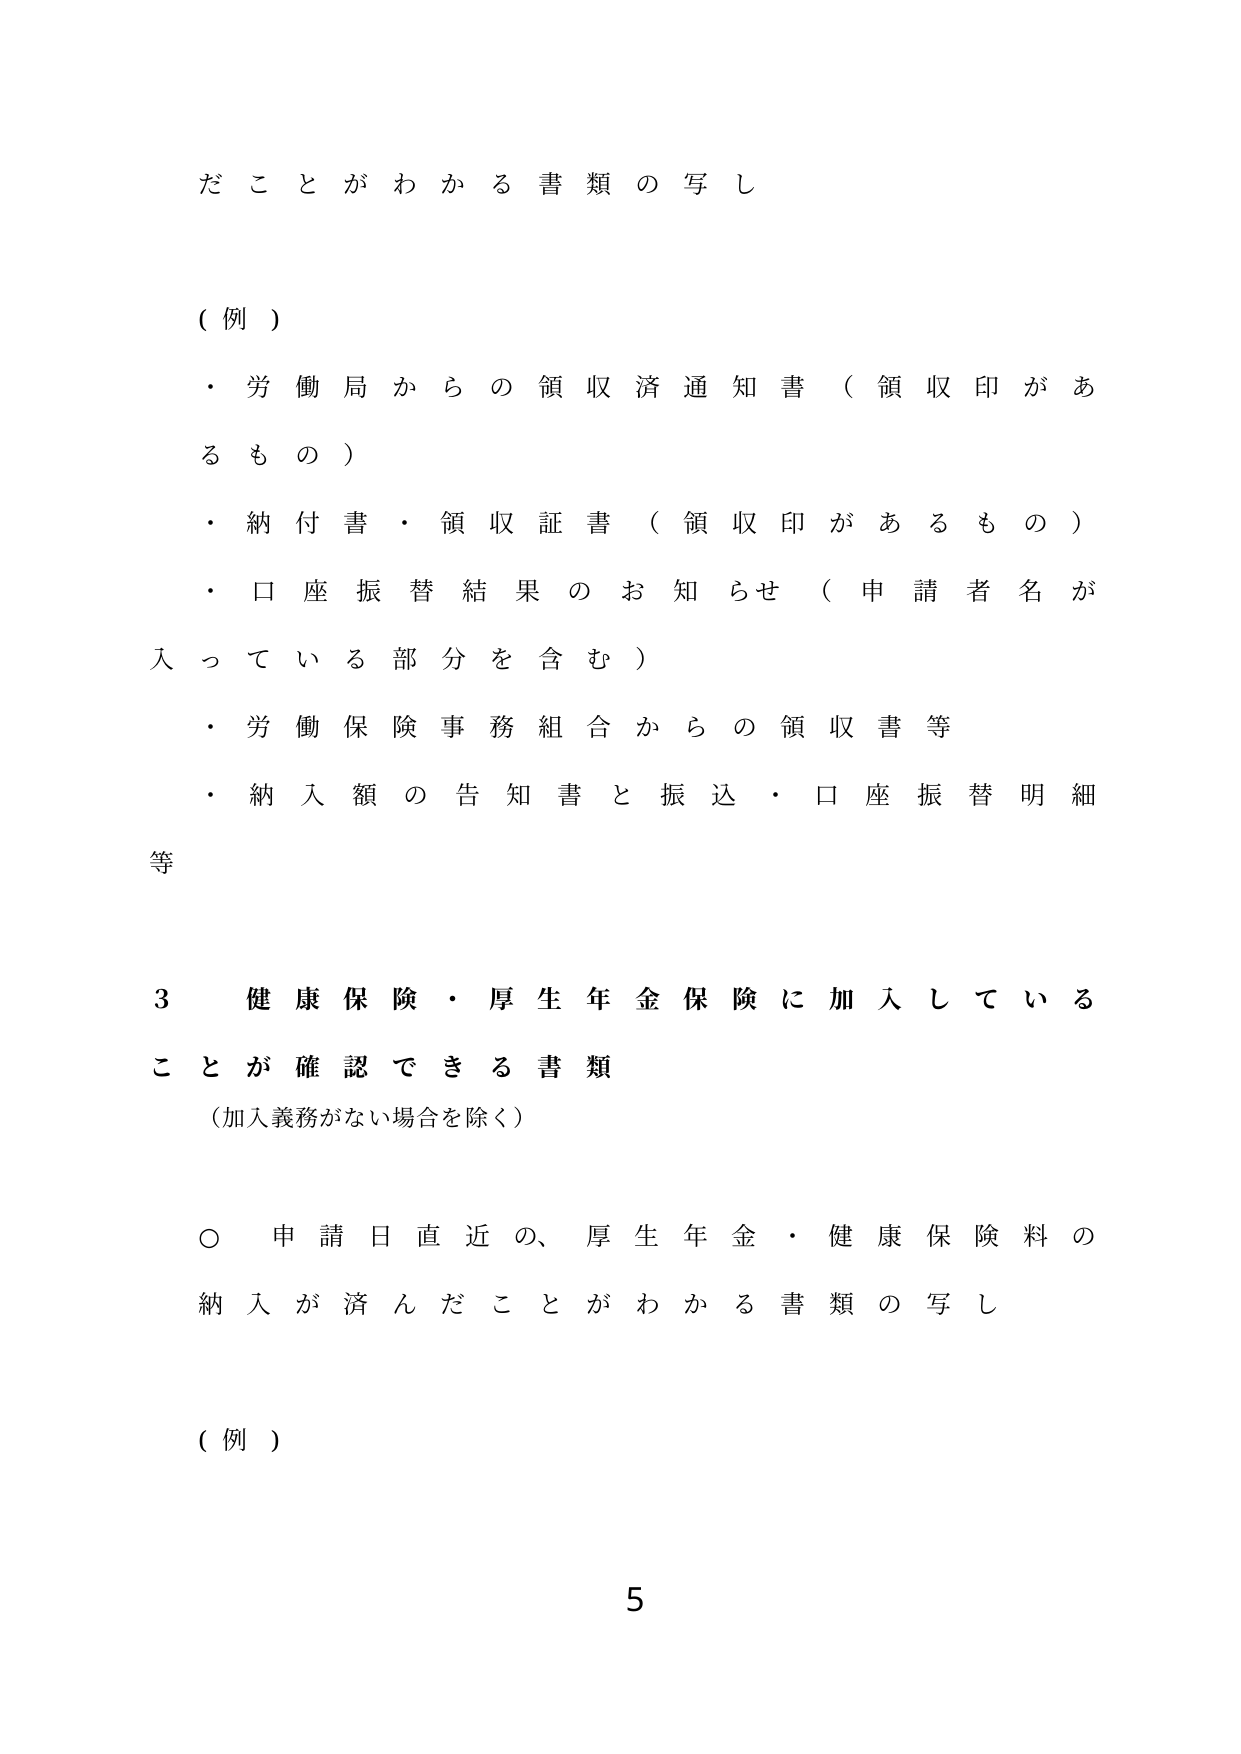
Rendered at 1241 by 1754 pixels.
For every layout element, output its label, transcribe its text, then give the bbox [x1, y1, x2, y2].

text (例) [174, 284, 1120, 352]
text ・納入額の告知書と振込・口座振替明細 等 [149, 760, 1120, 896]
text (例) [174, 1405, 1120, 1473]
text ・労働局からの領収済通知書（領収印があるもの） [174, 352, 1120, 488]
text ・労働保険事務組合からの領収書等 [149, 692, 1120, 760]
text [174, 148, 1120, 216]
text ○ 申請日直近の、厚生年金・健康保険料の納入が済んだことがわかる書類の写し [174, 1201, 1120, 1337]
text ３ 健康保険・厚生年金保険に加入していることが確認できる書類 [149, 963, 1120, 1099]
text ・口座振替結果のお知らせ（申請者名が入っている部分を含む） [149, 556, 1120, 692]
text （加入義務がない場合を除く） [149, 1099, 1120, 1133]
text ・納付書・領収証書（領収印があるもの） [149, 488, 1120, 556]
